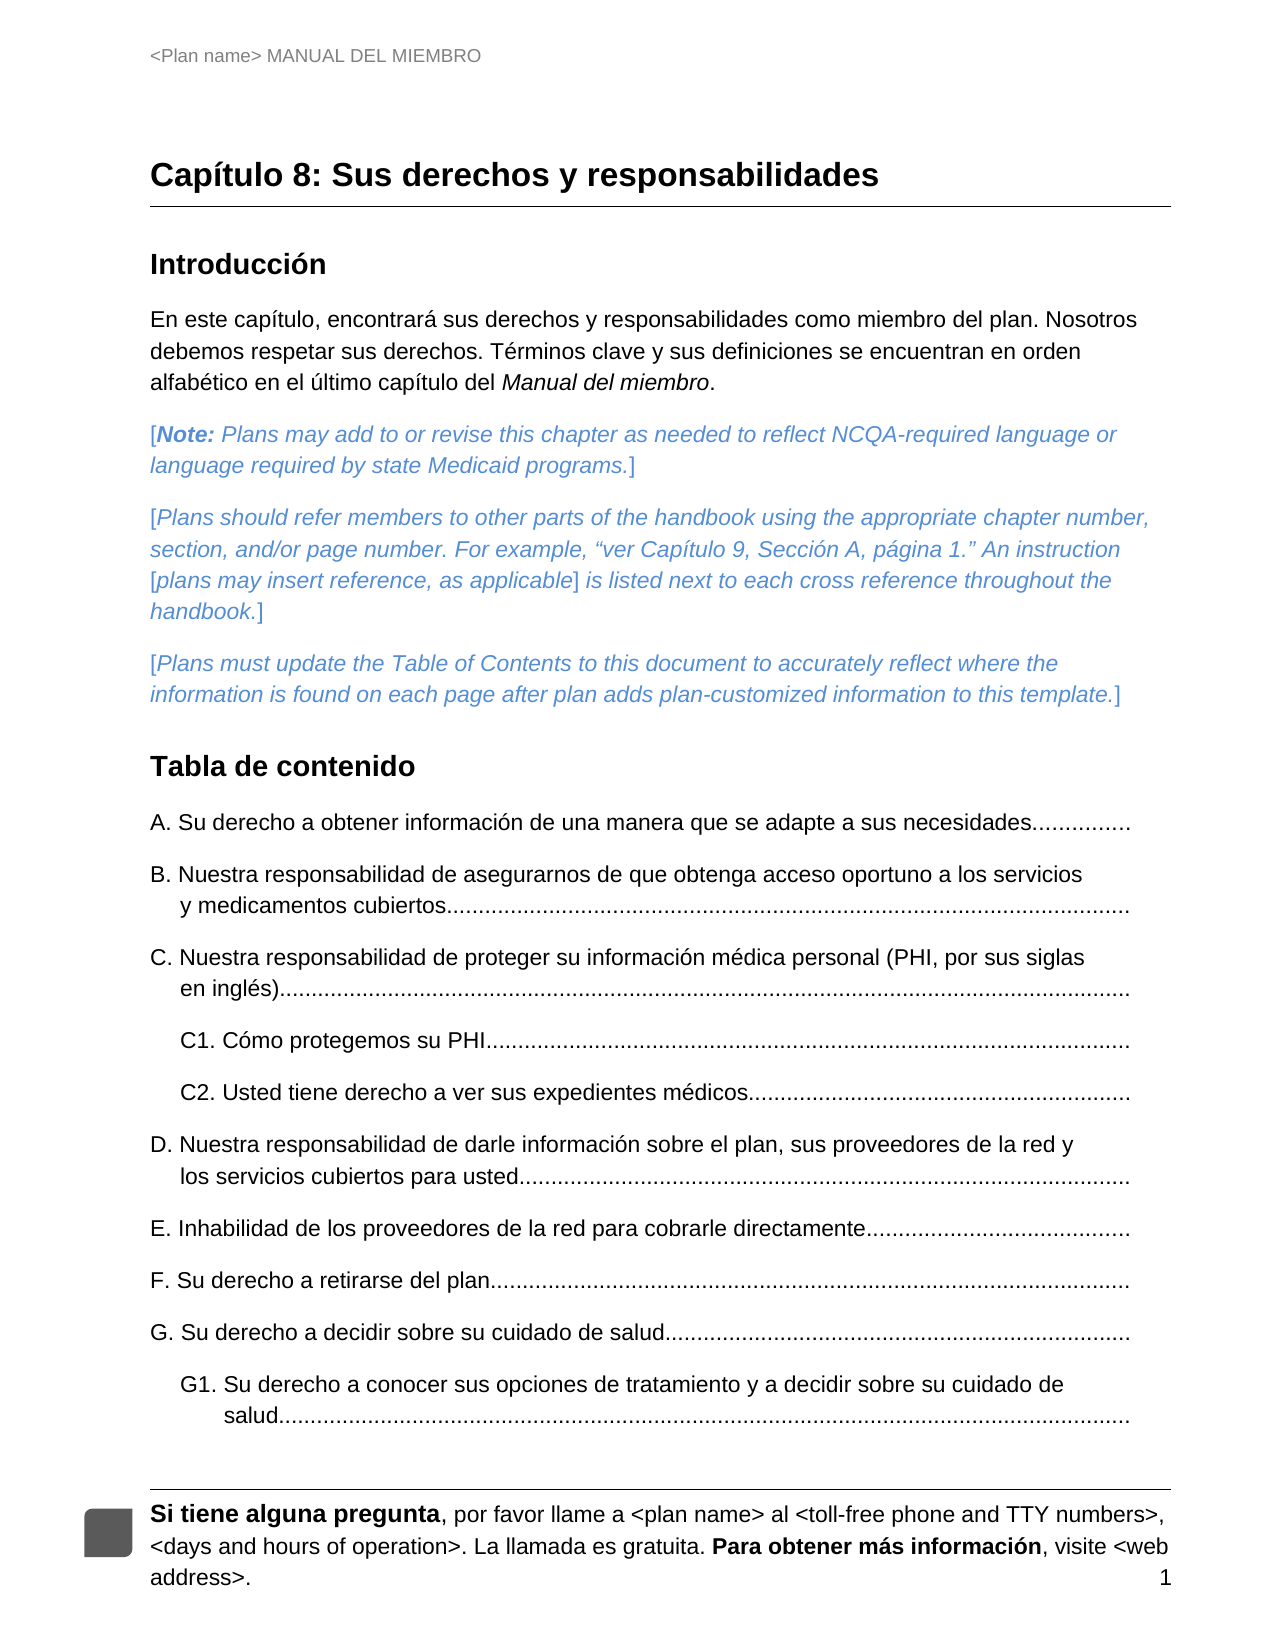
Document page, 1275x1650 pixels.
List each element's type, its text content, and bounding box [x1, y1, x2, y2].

text [Plans must update the Table of Contents to this document to accurately reflect where the information is found on each page after plan adds plan-customized information to this template.] [150, 647, 1171, 709]
text Capítulo 8: Sus derechos y responsabilidades [150, 156, 1171, 206]
text [Note: Plans may add to or revise this chapter as needed to reflect NCQA-required language or language required by state Medicaid programs.] [150, 417, 1171, 480]
subtitle Introducción [150, 244, 1171, 282]
text En este capítulo, encontrará sus derechos y responsabilidades como miembro del plan. Nosotros debemos respetar sus derechos. Términos clave y sus definiciones se encuentran en orden alfabético en el último capítulo del Manual del miembro. [150, 303, 1171, 397]
text [Plans should refer members to other parts of the handbook using the appropriate chapter number, section, and/or page number. For example, “ver Capítulo 9, Sección A, página 1.” An instruction [plans may insert reference, as applicable] is listed next to each cross reference throughout the handbook.] [150, 501, 1171, 626]
